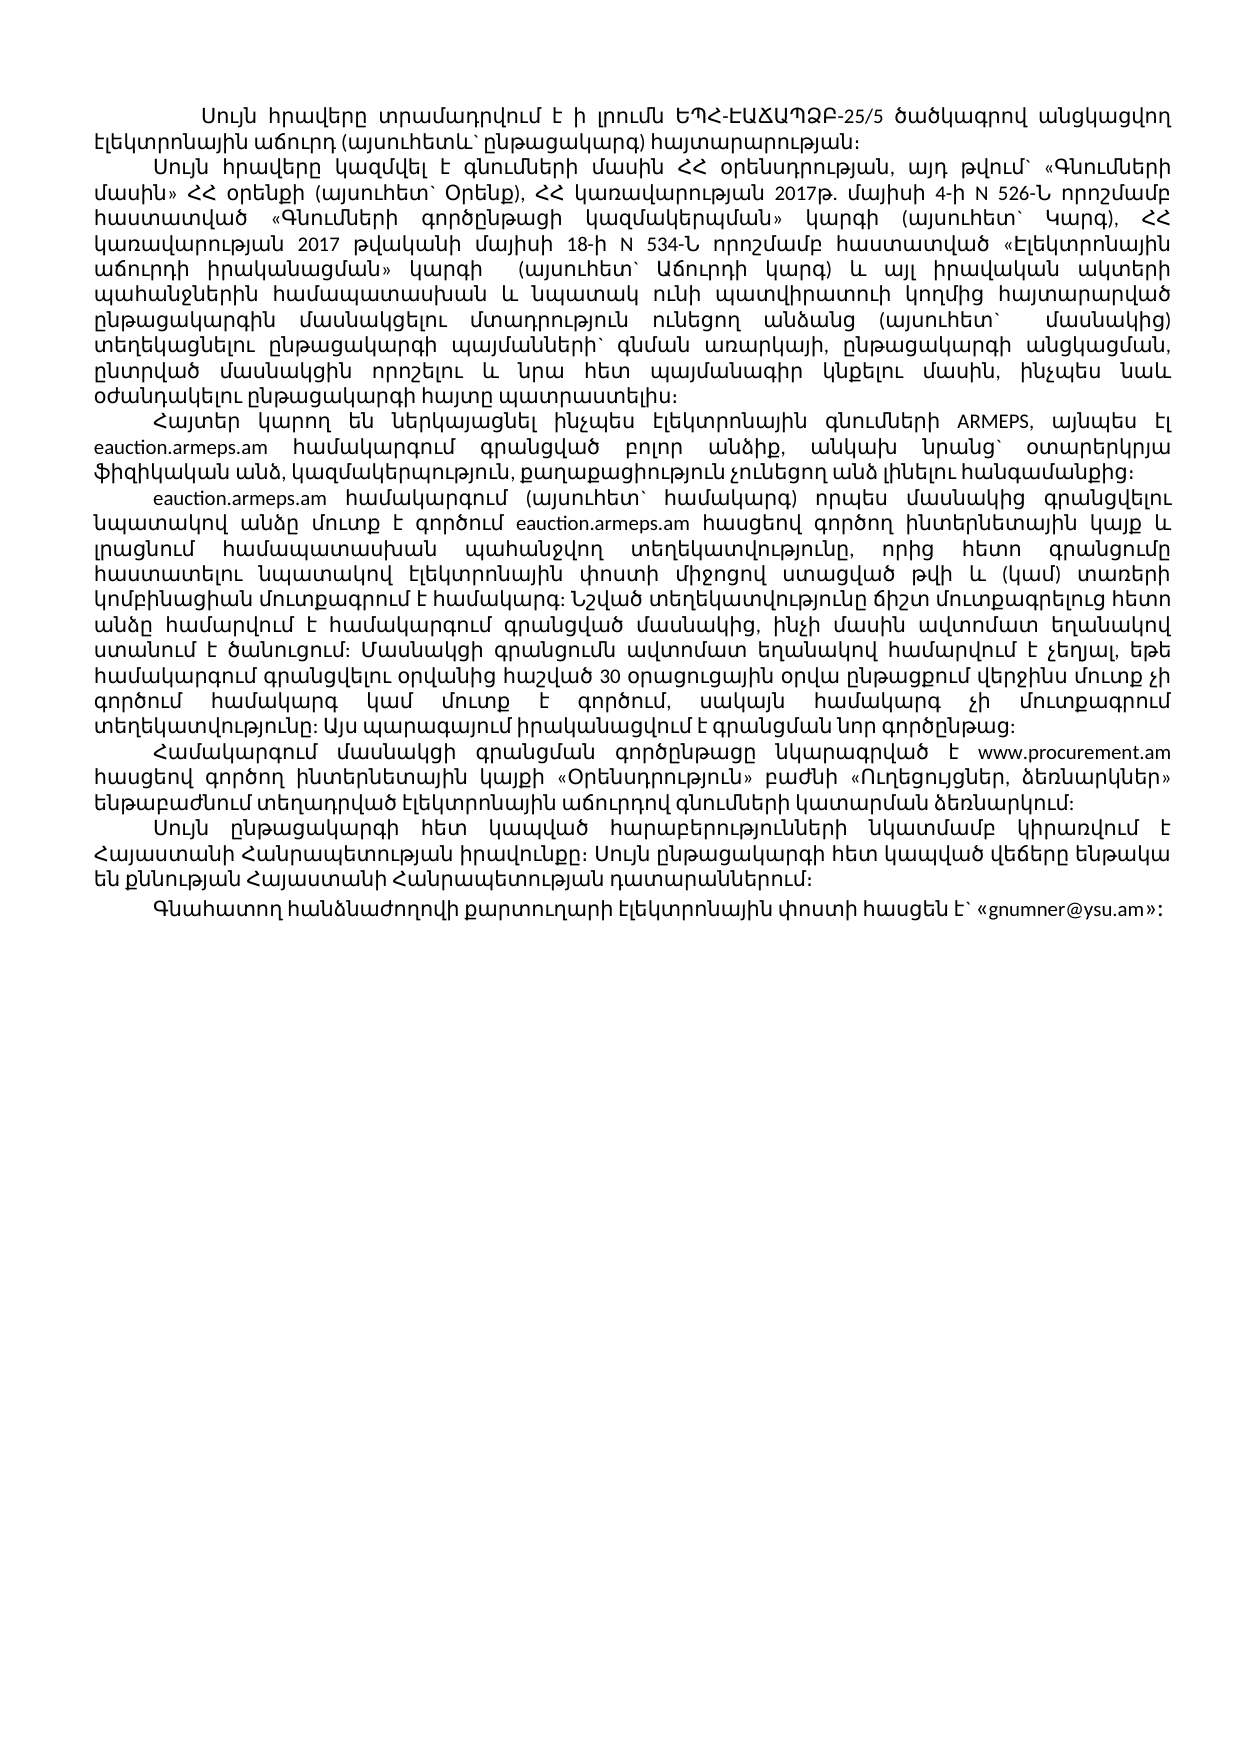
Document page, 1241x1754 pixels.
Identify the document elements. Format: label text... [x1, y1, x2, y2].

text eauction.armeps.am համակարգում (այսուհետ` համակարգ) որպես մասնակից գրանցվելու նպատակով անձը մուտք է գործում eauction.armeps.am հասցեով գործող ինտերնետային կայք և լրացնում համապատասխան պահանջվող տեղեկատվությունը, որից հետո գրանցումը հաստատելու նպատակով էլեկտրոնային փոստի միջոցով ստացված թվի և (կամ) տառերի կոմբինացիան մուտքագրում է համակարգ: Նշված տեղեկատվությունը ճիշտ մուտքագրելուց հետո անձը համարվում է համակարգում գրանցված մասնակից, ինչի մասին ավտոմատ եղանակով ստանում է ծանուցում: Մասնակցի գրանցումն ավտոմատ եղանակով համարվում է չեղյալ, եթե համակարգում գրանցվելու օրվանից հաշված 30 օրացուցային օրվա ընթացքում վերջինս մուտք չի գործում համակարգ կամ մուտք է գործում, սակայն համակարգ չի մուտքագրում տեղեկատվությունը: Այս պարագայում իրականացվում է գրանցման նոր գործընթաց: [94, 485, 1171, 739]
text Համակարգում մասնակցի գրանցման գործընթացը նկարագրված է www.procurement.am հասցեով գործող ինտերնետային կայքի «Օրենսդրություն» բաժնի «Ուղեցույցներ, ձեռնարկներ» ենթաբաժնում տեղադրված էլեկտրոնային աճուրդով գնումների կատարման ձեռնարկում: [94, 739, 1171, 815]
text Սույն հրավերը տրամադրվում է ի լրումն ԵՊՀ-ԷԱՃԱՊՁԲ-25/5 ծածկագրով անցկացվող էլեկտրոնային աճուրդ (այսուհետև` ընթացակարգ) հայտարարության։ [94, 104, 1171, 154]
text Գնահատող հանձնաժողովի քարտուղարի էլեկտրոնային փոստի հասցեն է` «gnumner@ysu.am»: [94, 892, 1171, 922]
text Սույն հրավերը կազմվել է գնումների մասին ՀՀ օրենսդրության, այդ թվում` «Գնումների մասին» ՀՀ օրենքի (այսուհետ` Օրենք), ՀՀ կառավարության 2017թ. մայիսի 4-ի N 526-Ն որոշմամբ հաստատված «Գնումների գործընթացի կազմակերպման» կարգի (այսուհետ` Կարգ), ՀՀ կառավարության 2017 թվականի մայիսի 18-ի N 534-Ն որոշմամբ հաստատված «Էլեկտրոնային աճուրդի իրականացման» կարգի (այսուհետ` Աճուրդի կարգ) և այլ իրավական ակտերի պահանջներին համապատասխան և նպատակ ունի պատվիրատուի կողմից հայտարարված ընթացակարգին մասնակցելու մտադրություն ունեցող անձանց (այսուհետ` մասնակից) տեղեկացնելու ընթացակարգի պայմանների` գնման առարկայի, ընթացակարգի անցկացման, ընտրված մասնակցին որոշելու և նրա հետ պայմանագիր կնքելու մասին, ինչպես նաև օժանդակելու ընթացակարգի հայտը պատրաստելիս։ [94, 154, 1171, 409]
text Հայտեր կարող են ներկայացնել ինչպես էլեկտրոնային գնումների ARMEPS, այնպես էլ eauction.armeps.am համակարգում գրանցված բոլոր անձիք, անկախ նրանց` օտարերկրյա ֆիզիկական անձ, կազմակերպություն, քաղաքացիություն չունեցող անձ լինելու հանգամանքից։ [94, 409, 1171, 485]
text Սույն ընթացակարգի հետ կապված հարաբերությունների նկատմամբ կիրառվում է Հայաստանի Հանրապետության իրավունքը։ Սույն ընթացակարգի հետ կապված վեճերը ենթակա են քննության Հայաստանի Հանրապետության դատարաններում։ [94, 815, 1171, 892]
